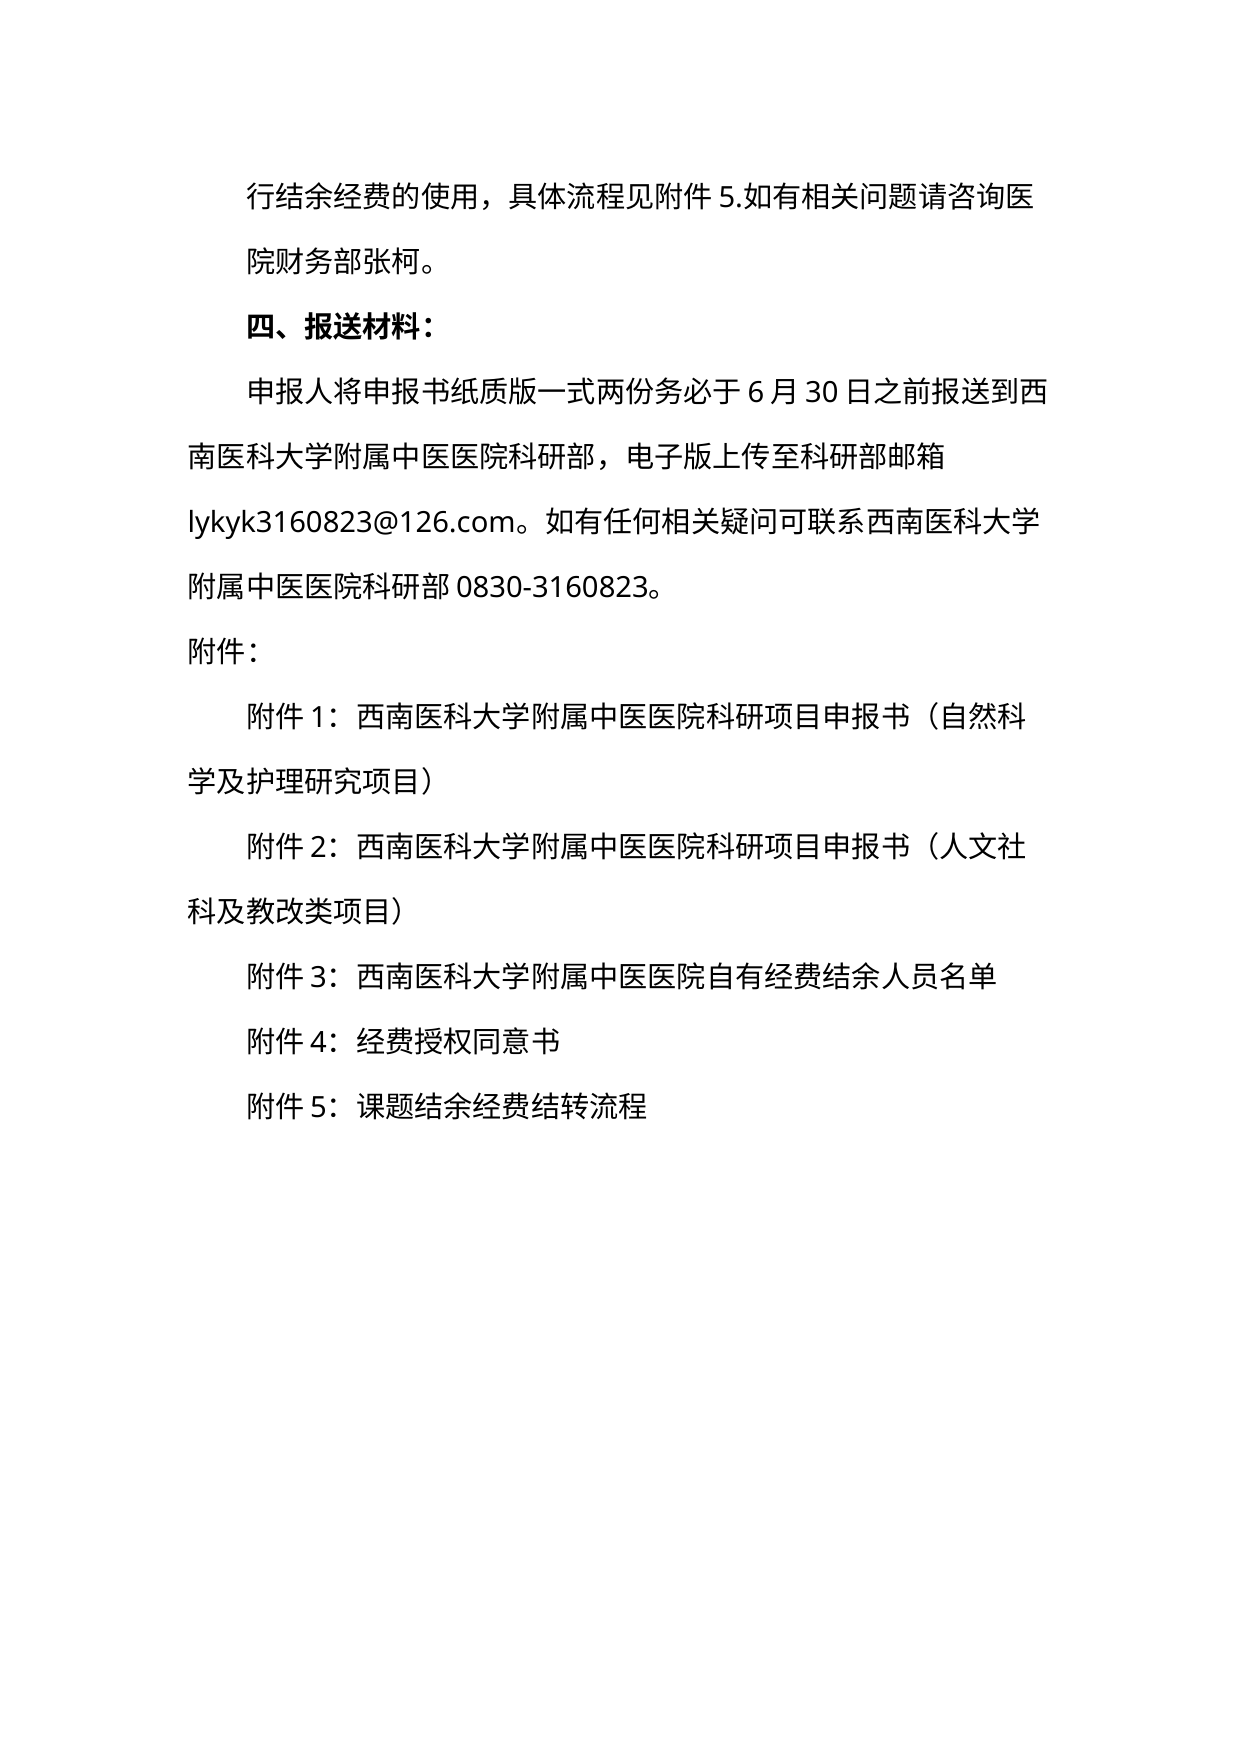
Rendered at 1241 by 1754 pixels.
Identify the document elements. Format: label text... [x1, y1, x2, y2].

text 申报人将申报书纸质版一式两份务必于6月30日之前报送到西南医科大学附属中医医院科研部，电子版上传至科研部邮箱lykyk3160823@126.com。如有任何相关疑问可联系西南医科大学附属中医医院科研部0830-3160823。 [187, 357, 1053, 617]
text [246, 162, 1053, 292]
text 附件5：课题结余经费结转流程 [187, 1072, 1053, 1137]
text 附件1：西南医科大学附属中医医院科研项目申报书（自然科学及护理研究项目） [187, 682, 1053, 812]
text 附件2：西南医科大学附属中医医院科研项目申报书（人文社科及教改类项目） [187, 812, 1053, 942]
text 附件4：经费授权同意书 [187, 1007, 1053, 1072]
text 附件3：西南医科大学附属中医医院自有经费结余人员名单 [187, 942, 1053, 1007]
text 四、报送材料： [187, 292, 1053, 357]
text 附件： [187, 617, 1053, 682]
